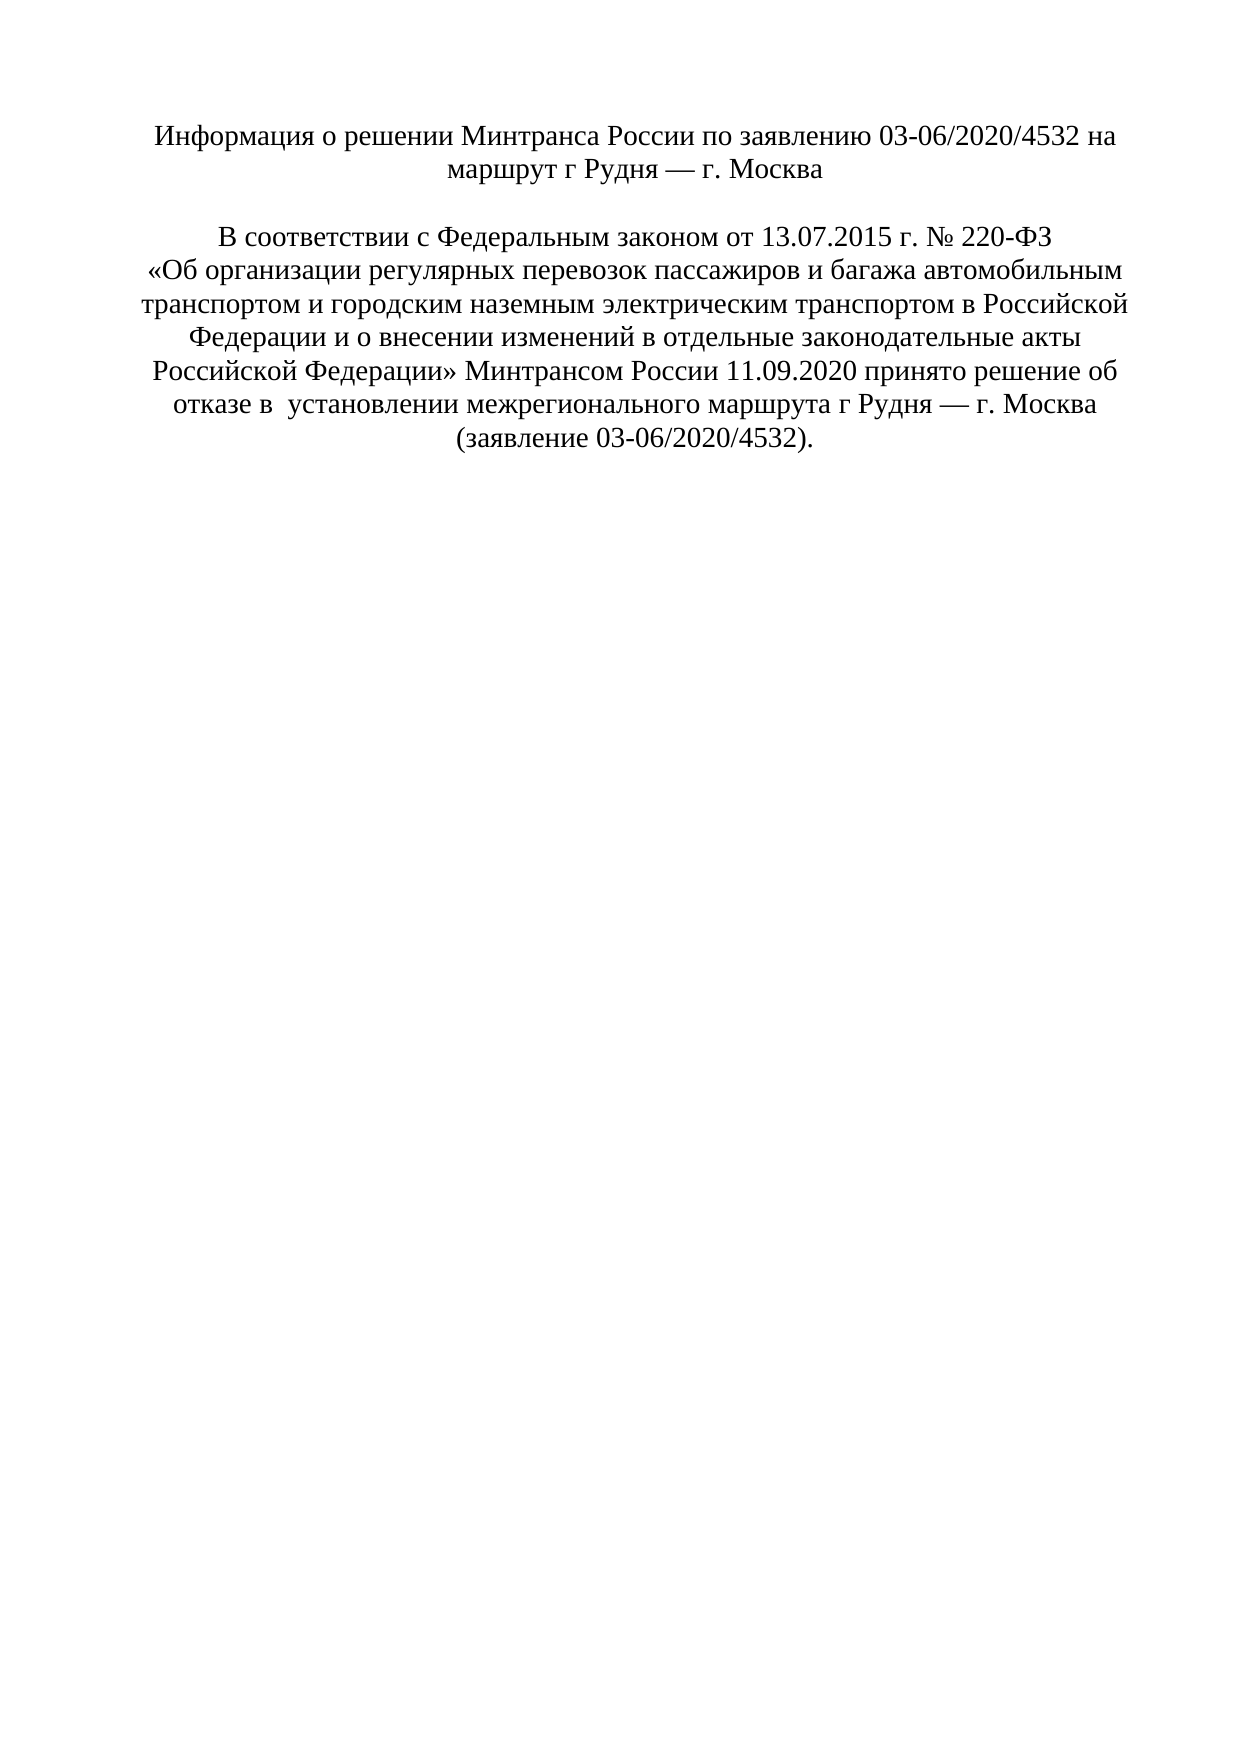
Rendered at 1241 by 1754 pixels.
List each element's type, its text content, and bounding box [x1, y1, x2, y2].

text Информация о решении Минтранса России по заявлению 03-06/2020/4532 на маршрут г Рудня — г. Москва [118, 118, 1152, 185]
text В соответствии с Федеральным законом от 13.07.2015 г. № 220-ФЗ «Об организации регулярных перевозок пассажиров и багажа автомобильным транспортом и городским наземным электрическим транспортом в Российской Федерации и о внесении изменений в отдельные законодательные акты Российской Федерации» Минтрансом России 11.09.2020 принято решение об отказе в установлении межрегионального маршрута г Рудня — г. Москва (заявление 03-06/2020/4532). [118, 219, 1152, 453]
